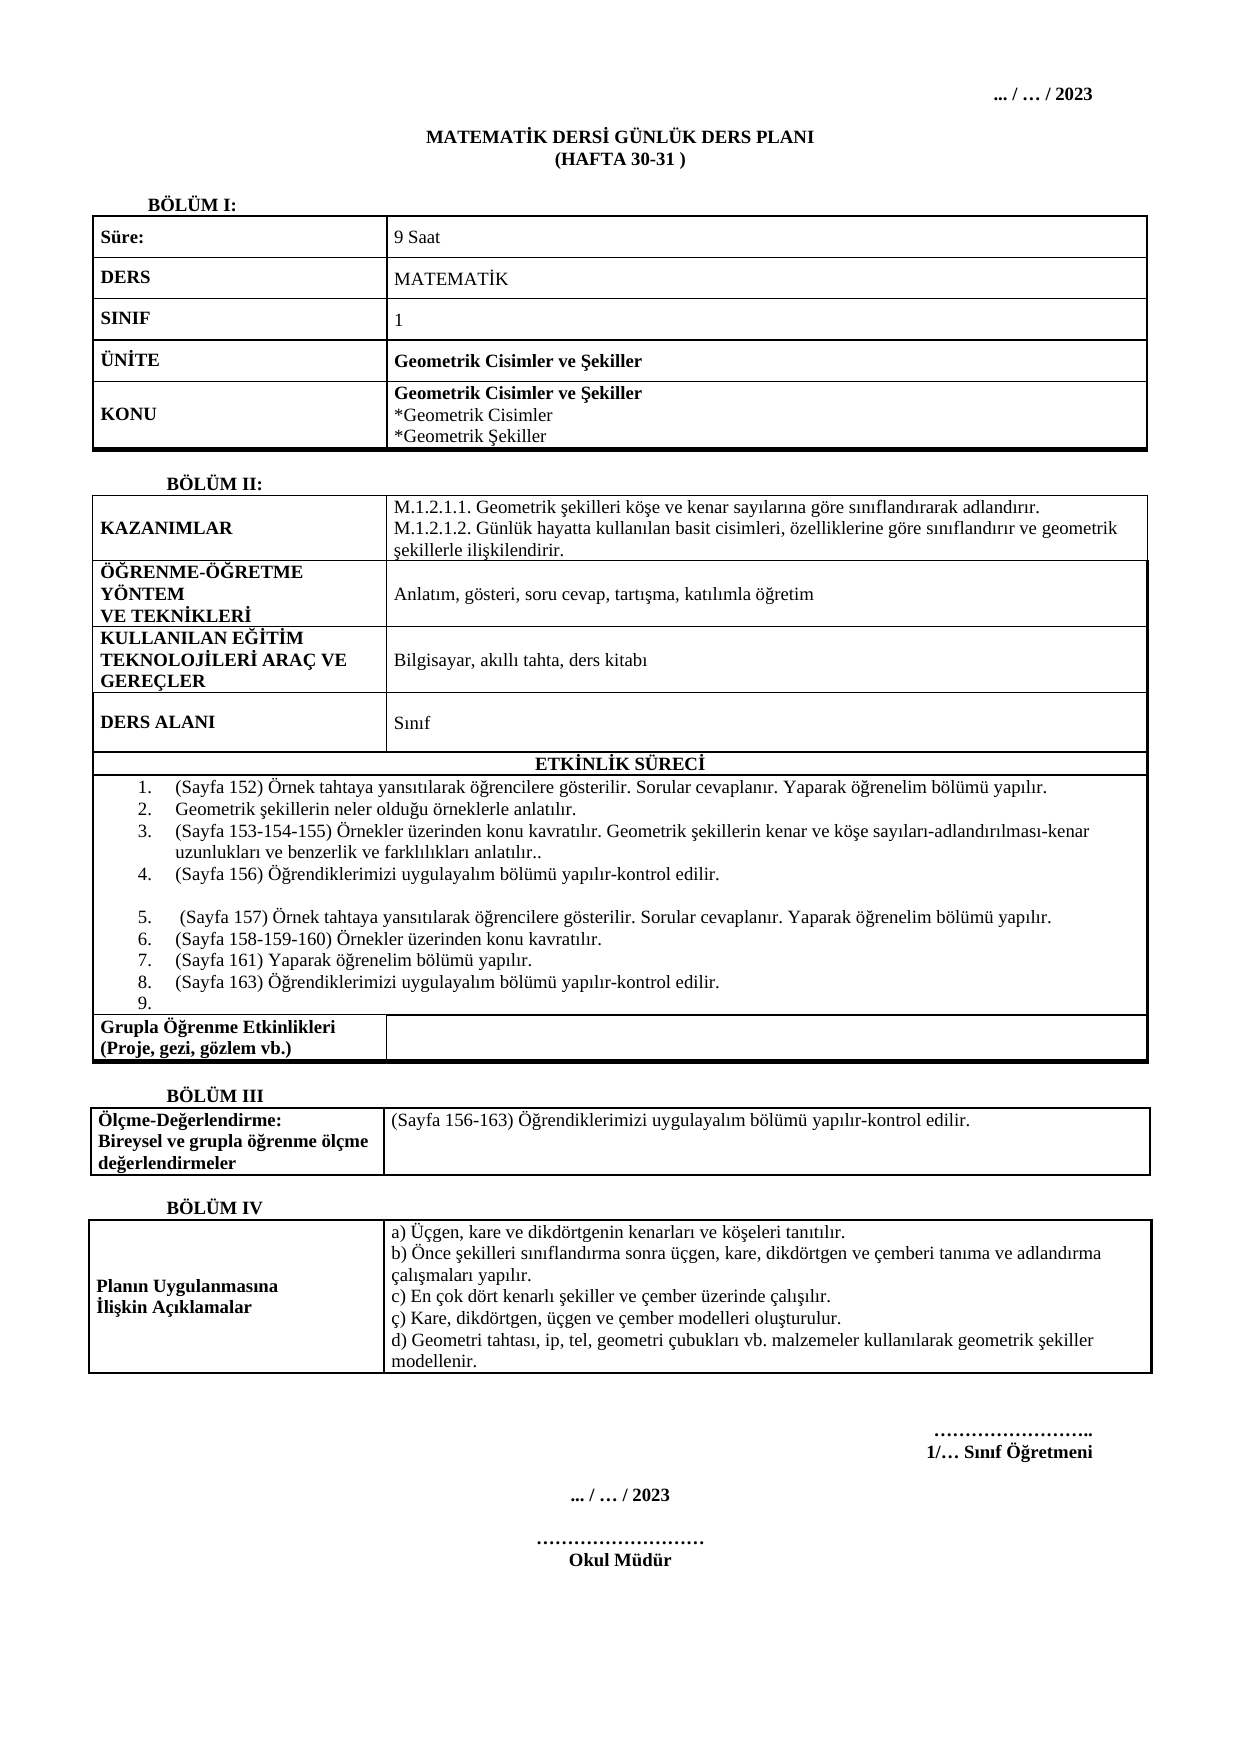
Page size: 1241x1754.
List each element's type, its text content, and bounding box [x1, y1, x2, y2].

table_cell Sınıf [387, 693, 1146, 751]
table_header Ölçme-Değerlendirme: Bireysel ve grupla öğrenme ölçme değerlendirmeler [92, 1109, 383, 1173]
table_cell ÖĞRENME-ÖĞRETME YÖNTEM VE TEKNİKLERİ [93, 561, 386, 626]
table_header Planın Uygulanmasına İlişkin Açıklamalar [90, 1221, 383, 1372]
table_cell Grupla Öğrenme Etkinlikleri (Proje, gezi, gözlem vb.) [94, 1015, 386, 1059]
subtitle BÖLÜM IV [148, 1197, 1093, 1219]
table_cell ETKİNLİK SÜRECİ [94, 753, 1146, 774]
table_header 9 Saat [388, 217, 1146, 256]
table_cell (Sayfa 152) Örnek tahtaya yansıtılarak öğrencilere gösterilir. Sorular cevaplanır. Yaparak öğrenelim bölümü yapılır. Geometrik şekillerin neler olduğu örneklerle anlatılır. (Sayfa 153-154-155) Örnekler üzerinden konu kavratılır. Geometrik şekillerin kenar ve köşe sayıları-adlandırılması-kenar uzunlukları ve benzerlik ve farklılıkları anlatılır.. (Sayfa 156) Öğrendiklerimizi uygulayalım bölümü yapılır-kontrol edilir. (Sayfa 157) Örnek tahtaya yansıtılarak öğrencilere gösterilir. Sorular cevaplanır. Yaparak öğrenelim bölümü yapılır. (Sayfa 158-159-160) Örnekler üzerinden konu kavratılır. (Sayfa 161) Yaparak öğrenelim bölümü yapılır. (Sayfa 163) Öğrendiklerimizi uygulayalım bölümü yapılır-kontrol edilir. [94, 776, 1146, 1014]
table_header (Sayfa 156-163) Öğrendiklerimizi uygulayalım bölümü yapılır-kontrol edilir. [385, 1109, 1149, 1173]
text (HAFTA 30-31 ) [148, 148, 1093, 169]
text Okul Müdür [148, 1549, 1093, 1570]
table_cell Geometrik Cisimler ve Şekiller *Geometrik Cisimler *Geometrik Şekiller [388, 382, 1146, 447]
table_header M.1.2.1.1. Geometrik şekilleri köşe ve kenar sayılarına göre sınıflandırarak adlandırır. M.1.2.1.2. Günlük hayatta kullanılan basit cisimleri, özelliklerine göre sınıflandırır ve geometrik şekillerle ilişkilendirir. [387, 496, 1147, 560]
table_cell ÜNİTE [94, 341, 386, 381]
table_cell [387, 1016, 1146, 1059]
subtitle BÖLÜM III [148, 1085, 1093, 1107]
table_cell DERS [94, 258, 386, 298]
table_cell SINIF [94, 299, 386, 339]
text MATEMATİK DERSİ GÜNLÜK DERS PLANI [148, 126, 1093, 148]
table_cell Bilgisayar, akıllı tahta, ders kitabı [387, 627, 1146, 692]
table_cell DERS ALANI [94, 693, 386, 751]
table_cell Anlatım, gösteri, soru cevap, tartışma, katılımla öğretim [387, 561, 1146, 626]
table_header Süre: [94, 217, 386, 256]
text ... / … / 2023 [148, 1484, 1093, 1506]
text 1/… Sınıf Öğretmeni [148, 1441, 1093, 1462]
table_cell MATEMATİK [388, 258, 1146, 298]
text BÖLÜM I: [148, 193, 1093, 215]
table_cell Geometrik Cisimler ve Şekiller [388, 341, 1146, 381]
table_header a) Üçgen, kare ve dikdörtgenin kenarları ve köşeleri tanıtılır. b) Önce şekilleri sınıflandırma sonra üçgen, kare, dikdörtgen ve çemberi tanıma ve adlandırma çalışmaları yapılır. c) En çok dört kenarlı şekiller ve çember üzerinde çalışılır. ç) Kare, dikdörtgen, üçgen ve çember modelleri oluşturulur. d) Geometri tahtası, ip, tel, geometri çubukları vb. malzemeler kullanılarak geometrik şekiller modellenir. [385, 1221, 1150, 1372]
text BÖLÜM II: [148, 473, 1093, 494]
text ... / … / 2023 [148, 83, 1093, 105]
table_cell 1 [388, 299, 1146, 339]
table_header KAZANIMLAR [93, 496, 386, 560]
text ……………………… [148, 1527, 1093, 1549]
table_cell KULLANILAN EĞİTİM TEKNOLOJİLERİ ARAÇ VE GEREÇLER [93, 627, 386, 692]
text …………………….. [148, 1419, 1093, 1441]
table_cell KONU [94, 382, 386, 447]
